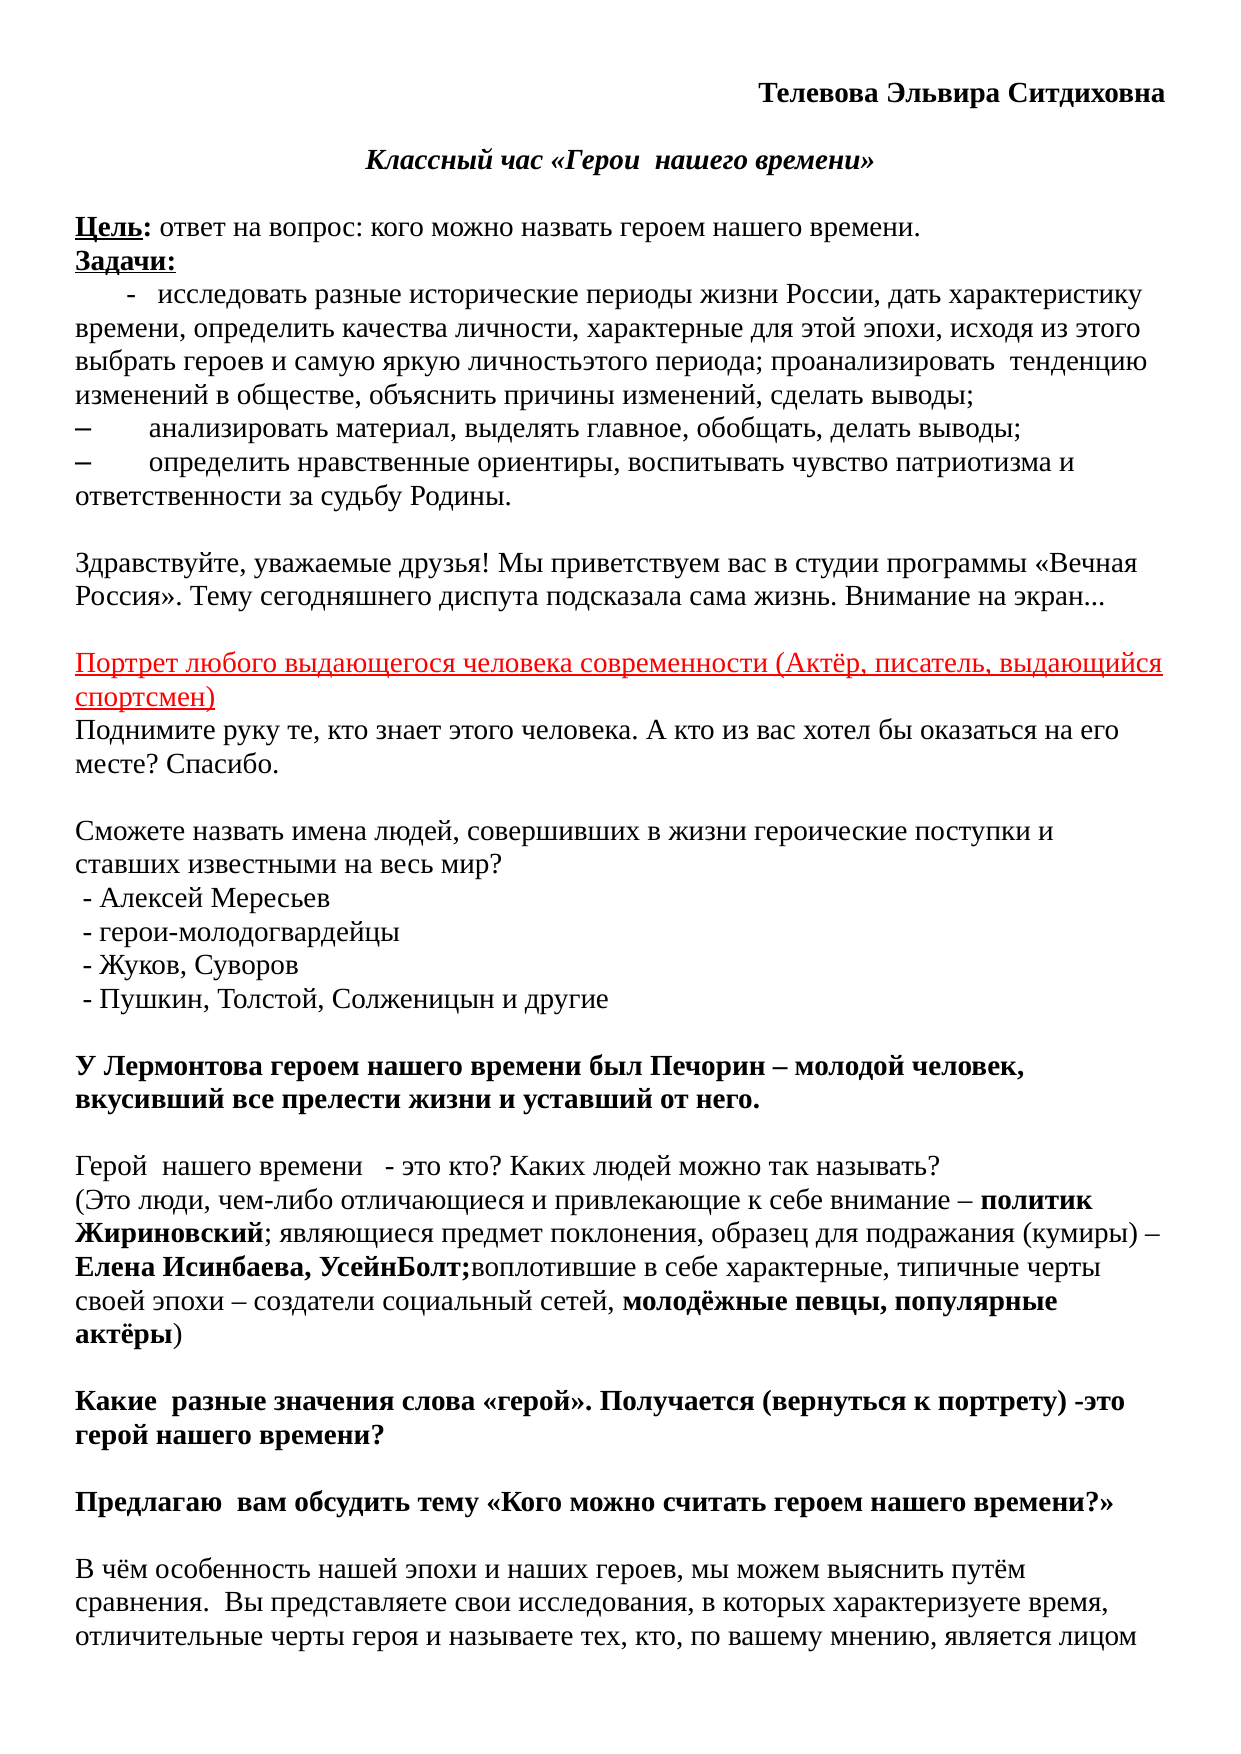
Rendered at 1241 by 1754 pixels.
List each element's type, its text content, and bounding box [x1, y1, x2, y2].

text Предлагаю вам обсудить тему «Кого можно считать героем нашего времени?» [75, 1484, 1165, 1517]
text - исследовать разные исторические периоды жизни России, дать характеристику времени, определить качества личности, характерные для этой эпохи, исходя из этого выбрать героев и самую яркую личностьэтого периода; проанализировать тенденцию изменений в обществе, объяснить причины изменений, сделать выводы; [75, 276, 1165, 410]
text (Это люди, чем-либо отличающиеся и привлекающие к себе внимание – политик Жириновский; являющиеся предмет поклонения, образец для подражания (кумиры) – Елена Исинбаева, УсейнБолт;воплотившие в себе характерные, типичные черты своей эпохи – создатели социальный сетей, молодёжные певцы, популярные актёры) [75, 1182, 1165, 1350]
text Сможете назвать имена людей, совершивших в жизни героические поступки и ставших известными на весь мир? [75, 813, 1165, 880]
text Поднимите руку те, кто знает этого человека. А кто из вас хотел бы оказаться на его месте? Спасибо. [75, 712, 1165, 779]
text Здравствуйте, уважаемые друзья! Мы приветствуем вас в студии программы «Вечная Россия». Тему сегодняшнего диспута подсказала сама жизнь. Внимание на экран... [75, 545, 1165, 612]
text Цель: ответ на вопрос: кого можно назвать героем нашего времени. [75, 209, 1165, 243]
text Классный час «Герои нашего времени» [75, 142, 1165, 176]
list определить нравственные ориентиры, воспитывать чувство патриотизма и ответственности за судьбу Родины. [75, 444, 1165, 511]
text У Лермонтова героем нашего времени был Печорин – молодой человек, вкусивший все прелести жизни и уставший от него. [75, 1048, 1165, 1115]
text Герой нашего времени - это кто? Каких людей можно так называть? [75, 1148, 1165, 1182]
text Какие разные значения слова «герой». Получается (вернуться к портрету) -это герой нашего времени? [75, 1383, 1165, 1450]
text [75, 1551, 1165, 1652]
text - Пушкин, Толстой, Солженицын и другие [75, 981, 1165, 1014]
text Телевова Эльвира Ситдиховна [75, 75, 1165, 108]
text - герои-молодогвардейцы [75, 914, 1165, 947]
text - Жуков, Суворов [75, 947, 1165, 981]
text - Алексей Мересьев [75, 880, 1165, 914]
text Задачи: [75, 243, 1165, 276]
text Портрет любого выдающегося человека современности (Актёр, писатель, выдающийся спортсмен) [75, 645, 1165, 712]
list анализировать материал, выделять главное, обобщать, делать выводы; [75, 410, 1165, 444]
